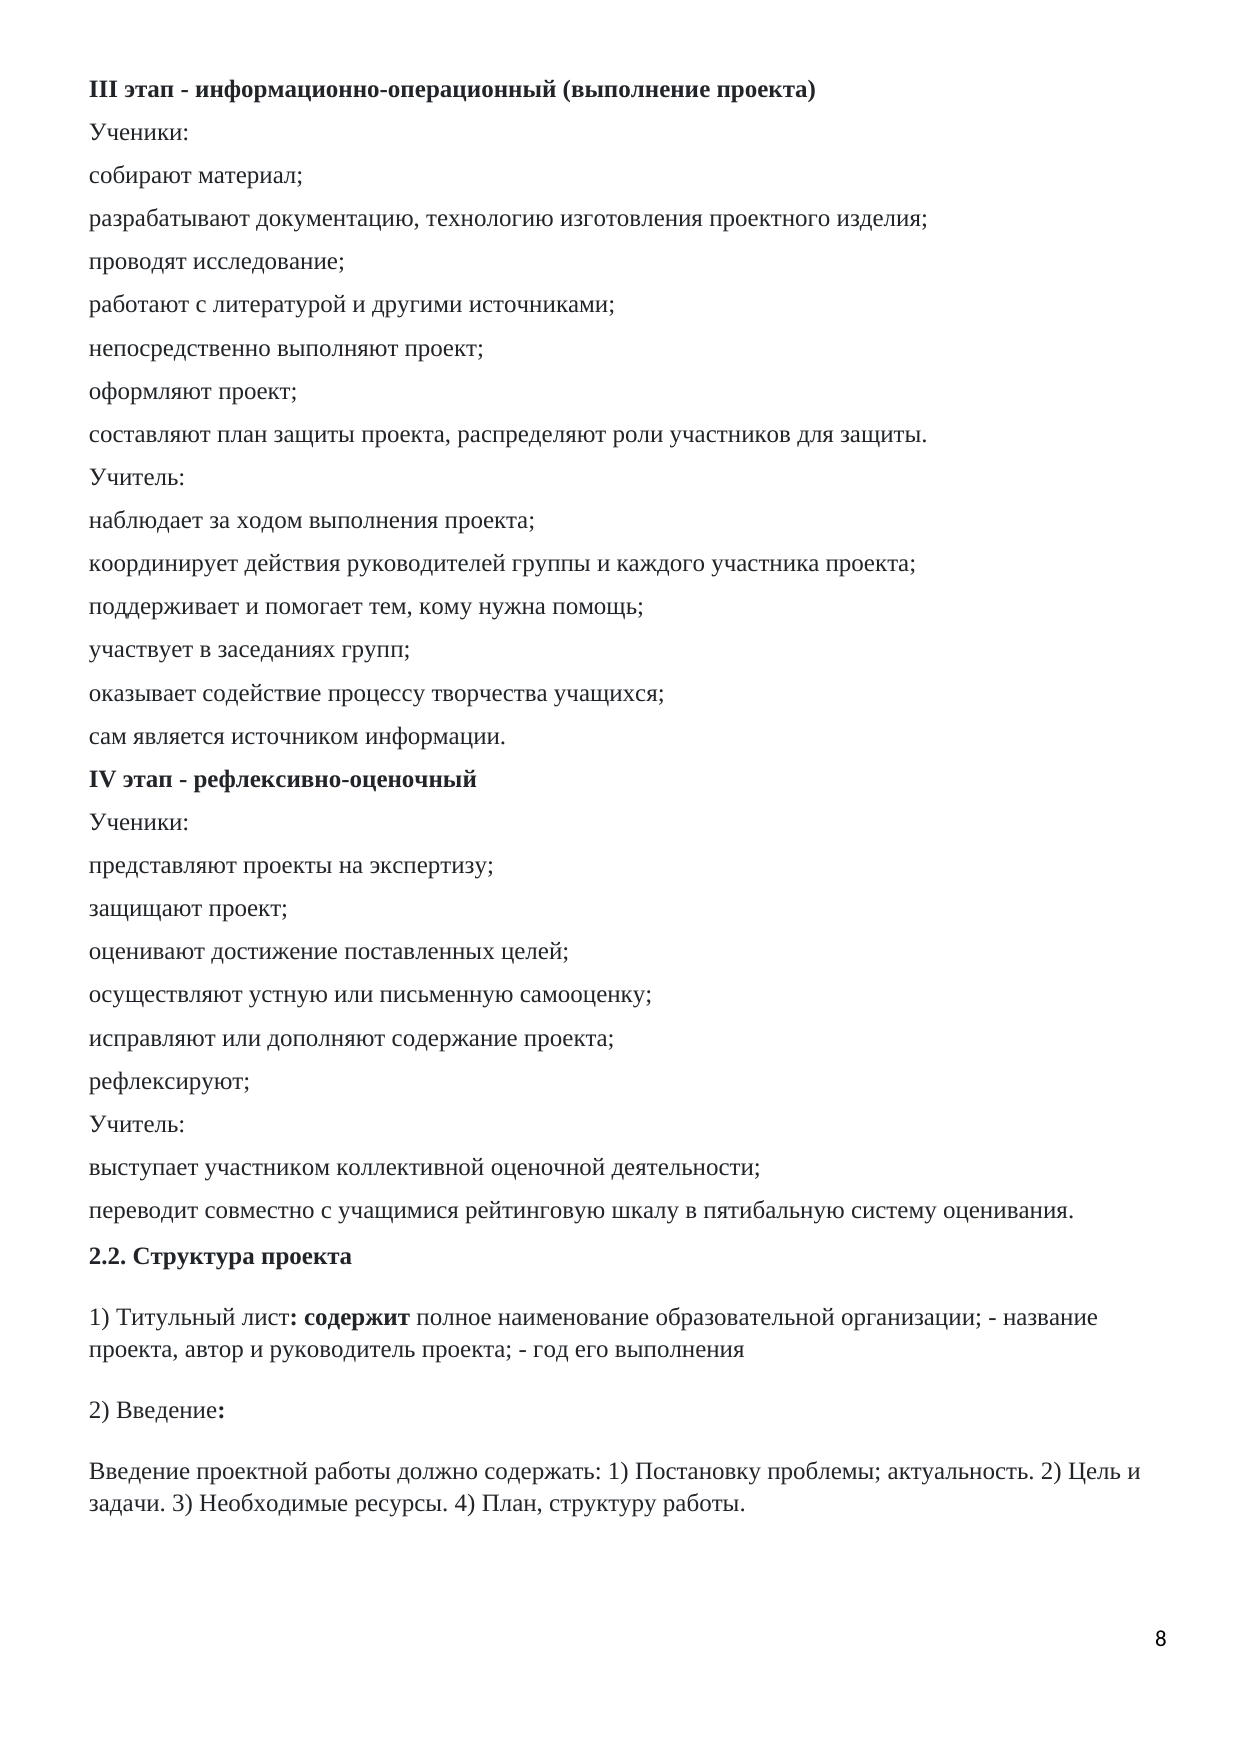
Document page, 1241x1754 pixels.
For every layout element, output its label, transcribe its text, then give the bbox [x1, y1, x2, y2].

text Учитель: [89, 1109, 1167, 1138]
text защищают проект; [89, 893, 1167, 922]
text Учитель: [89, 462, 1167, 491]
text рефлексируют; [89, 1066, 1167, 1094]
text осуществляют устную или письменную самооценку; [89, 979, 1167, 1008]
text составляют план защиты проекта, распределяют роли участников для защиты. [89, 419, 1167, 448]
text 1) Титульный лист: содержит полное наименование образовательной организации; - название проекта, автор и руководитель проекта; - год его выполнения [89, 1299, 1167, 1363]
text оценивают достижение поставленных целей; [89, 936, 1167, 965]
text III этап - информационно-операционный (выполнение проекта) [89, 74, 1167, 103]
text поддерживает и помогает тем, кому нужна помощь; [89, 591, 1167, 620]
text непосредственно выполняют проект; [89, 333, 1167, 361]
text Ученики: [89, 117, 1167, 146]
text 2.2. Структура проекта [89, 1238, 1167, 1270]
text Ученики: [89, 807, 1167, 836]
text участвует в заседаниях групп; [89, 634, 1167, 663]
text наблюдает за ходом выполнения проекта; [89, 505, 1167, 534]
text IV этап - рефлексивно-оценочный [89, 764, 1167, 793]
text координирует действия руководителей группы и каждого участника проекта; [89, 548, 1167, 577]
text выступает участником коллективной оценочной деятельности; [89, 1152, 1167, 1181]
text сам является источником информации. [89, 721, 1167, 749]
text Введение проектной работы должно содержать: 1) Постановку проблемы; актуальность. 2) Цель и задачи. 3) Необходимые ресурсы. 4) План, структуру работы. [89, 1453, 1167, 1517]
text исправляют или дополняют содержание проекта; [89, 1023, 1167, 1051]
text оформляют проект; [89, 376, 1167, 404]
text представляют проекты на экспертизу; [89, 850, 1167, 879]
text проводят исследование; [89, 246, 1167, 275]
text оказывает содействие процессу творчества учащихся; [89, 678, 1167, 706]
text разрабатывают документацию, технологию изготовления проектного изделия; [89, 203, 1167, 232]
text переводит совместно с учащимися рейтинговую шкалу в пятибальную систему оценивания. [89, 1195, 1167, 1224]
text собирают материал; [89, 160, 1167, 189]
text 2) Введение: [89, 1392, 1167, 1424]
text работают с литературой и другими источниками; [89, 289, 1167, 318]
